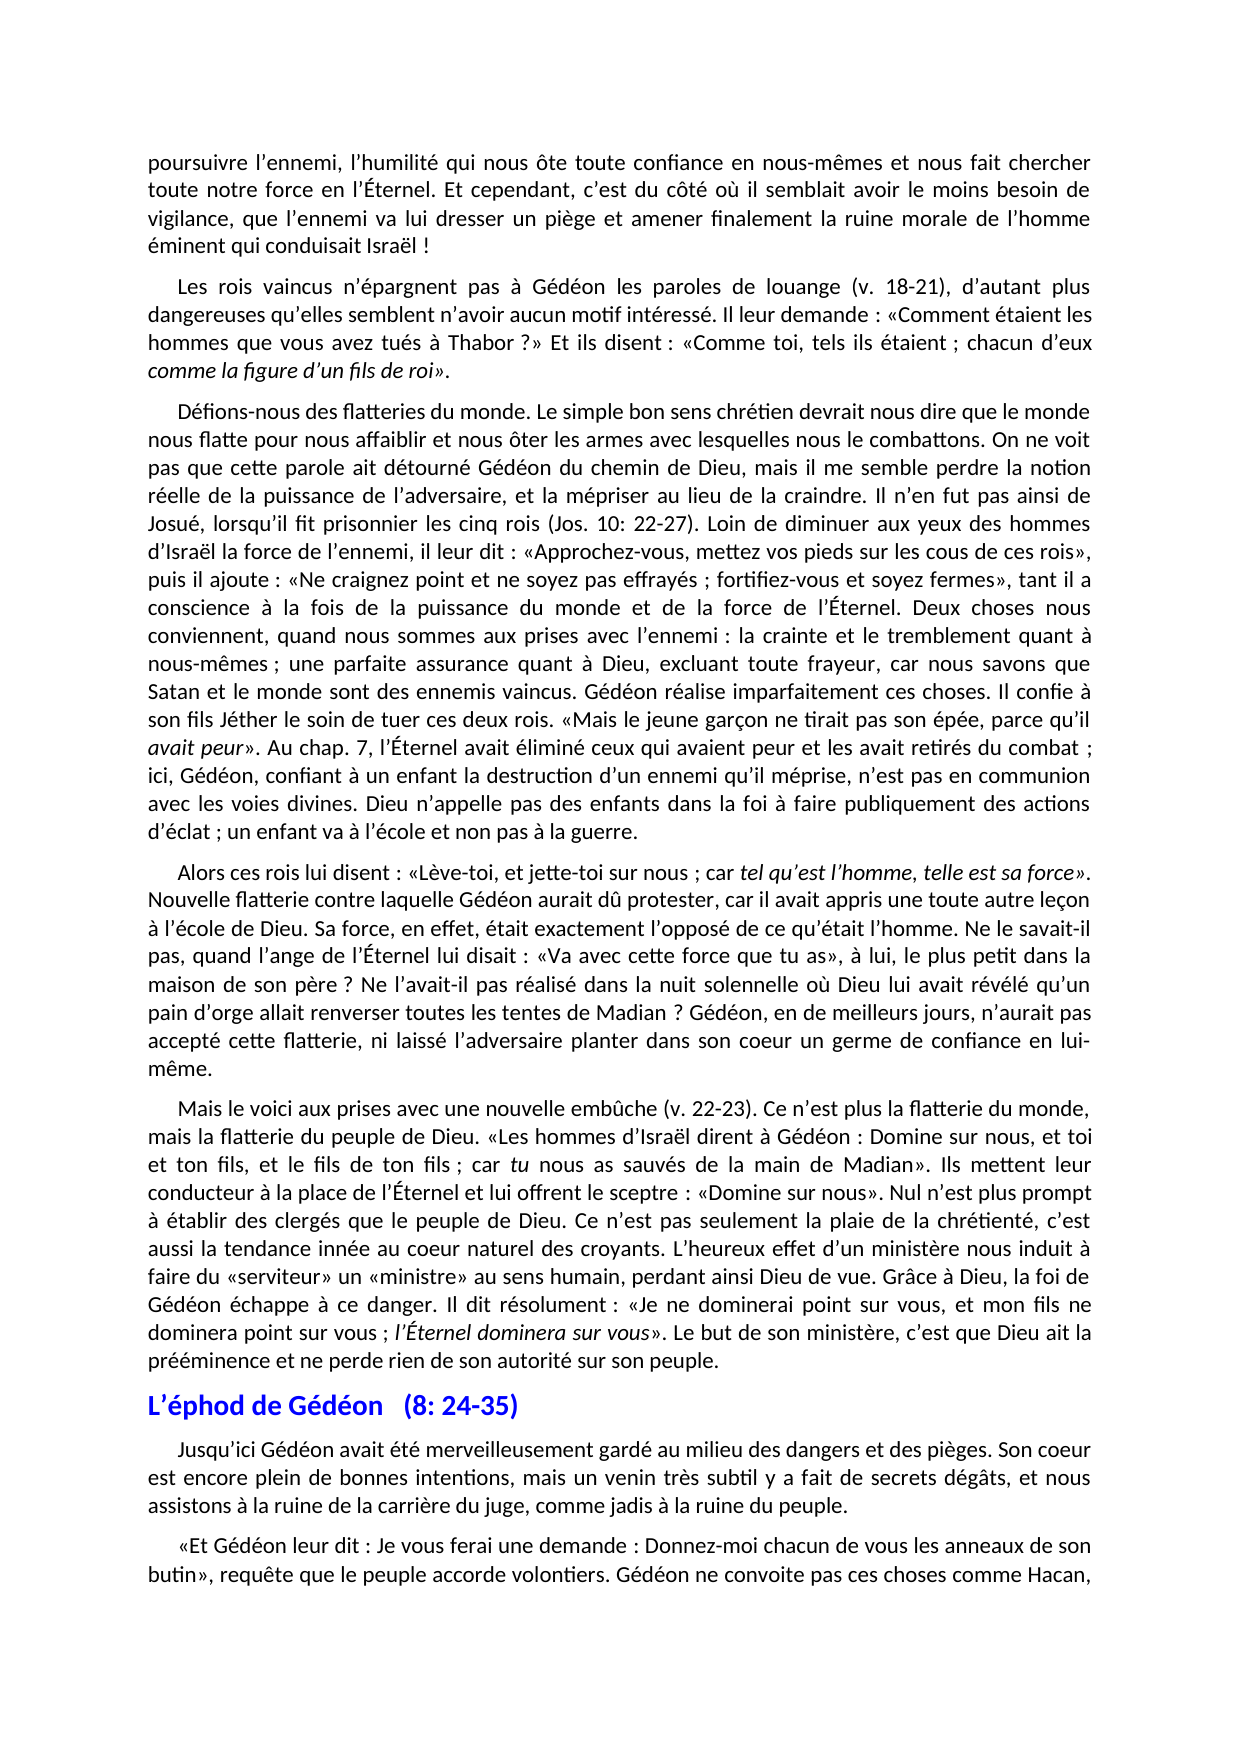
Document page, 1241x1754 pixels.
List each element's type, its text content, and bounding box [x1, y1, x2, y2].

subtitle L’éphod de Gédéon (8: 24-35) [148, 1387, 1093, 1423]
text Défions-nous des flatteries du monde. Le simple bon sens chrétien devrait nous dire que le monde nous flatte pour nous affaiblir et nous ôter les armes avec lesquelles nous le combattons. On ne voit pas que cette parole ait détourné Gédéon du chemin de Dieu, mais il me semble perdre la notion réelle de la puissance de l’adversaire, et la mépriser au lieu de la craindre. Il n’en fut pas ainsi de Josué, lorsqu’il fit prisonnier les cinq rois (Jos. 10: 22-27). Loin de diminuer aux yeux des hommes d’Israël la force de l’ennemi, il leur dit : «Approchez-vous, mettez vos pieds sur les cous de ces rois», puis il ajoute : «Ne craignez point et ne soyez pas effrayés ; fortifiez-vous et soyez fermes», tant il a conscience à la fois de la puissance du monde et de la force de l’Éternel. Deux choses nous conviennent, quand nous sommes aux prises avec l’ennemi : la crainte et le tremblement quant à nous-mêmes ; une parfaite assurance quant à Dieu, excluant toute frayeur, car nous savons que Satan et le monde sont des ennemis vaincus. Gédéon réalise imparfaitement ces choses. Il confie à son fils Jéther le soin de tuer ces deux rois. «Mais le jeune garçon ne tirait pas son épée, parce qu’il avait peur». Au chap. 7, l’Éternel avait éliminé ceux qui avaient peur et les avait retirés du combat ; ici, Gédéon, confiant à un enfant la destruction d’un ennemi qu’il méprise, n’est pas en communion avec les voies divines. Dieu n’appelle pas des enfants dans la foi à faire publiquement des actions d’éclat ; un enfant va à l’école et non pas à la guerre. [148, 397, 1093, 845]
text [148, 1532, 1093, 1588]
text Jusqu’ici Gédéon avait été merveilleusement gardé au milieu des dangers et des pièges. Son coeur est encore plein de bonnes intentions, mais un venin très subtil y a fait de secrets dégâts, et nous assistons à la ruine de la carrière du juge, comme jadis à la ruine du peuple. [148, 1435, 1093, 1519]
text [148, 148, 1093, 260]
text Mais le voici aux prises avec une nouvelle embûche (v. 22-23). Ce n’est plus la flatterie du monde, mais la flatterie du peuple de Dieu. «Les hommes d’Israël dirent à Gédéon : Domine sur nous, et toi et ton fils, et le fils de ton fils ; car tu nous as sauvés de la main de Madian». Ils mettent leur conducteur à la place de l’Éternel et lui offrent le sceptre : «Domine sur nous». Nul n’est plus prompt à établir des clergés que le peuple de Dieu. Ce n’est pas seulement la plaie de la chrétienté, c’est aussi la tendance innée au coeur naturel des croyants. L’heureux effet d’un ministère nous induit à faire du «serviteur» un «ministre» au sens humain, perdant ainsi Dieu de vue. Grâce à Dieu, la foi de Gédéon échappe à ce danger. Il dit résolument : «Je ne dominerai point sur vous, et mon fils ne dominera point sur vous ; l’Éternel dominera sur vous». Le but de son ministère, c’est que Dieu ait la prééminence et ne perde rien de son autorité sur son peuple. [148, 1094, 1093, 1374]
text Les rois vaincus n’épargnent pas à Gédéon les paroles de louange (v. 18-21), d’autant plus dangereuses qu’elles semblent n’avoir aucun motif intéressé. Il leur demande : «Comment étaient les hommes que vous avez tués à Thabor ?» Et ils disent : «Comme toi, tels ils étaient ; chacun d’eux comme la figure d’un fils de roi». [148, 272, 1093, 384]
text Alors ces rois lui disent : «Lève-toi, et jette-toi sur nous ; car tel qu’est l’homme, telle est sa force». Nouvelle flatterie contre laquelle Gédéon aurait dû protester, car il avait appris une toute autre leçon à l’école de Dieu. Sa force, en effet, était exactement l’opposé de ce qu’était l’homme. Ne le savait-il pas, quand l’ange de l’Éternel lui disait : «Va avec cette force que tu as», à lui, le plus petit dans la maison de son père ? Ne l’avait-il pas réalisé dans la nuit solennelle où Dieu lui avait révélé qu’un pain d’orge allait renverser toutes les tentes de Madian ? Gédéon, en de meilleurs jours, n’aurait pas accepté cette flatterie, ni laissé l’adversaire planter dans son coeur un germe de confiance en lui-même. [148, 858, 1093, 1082]
